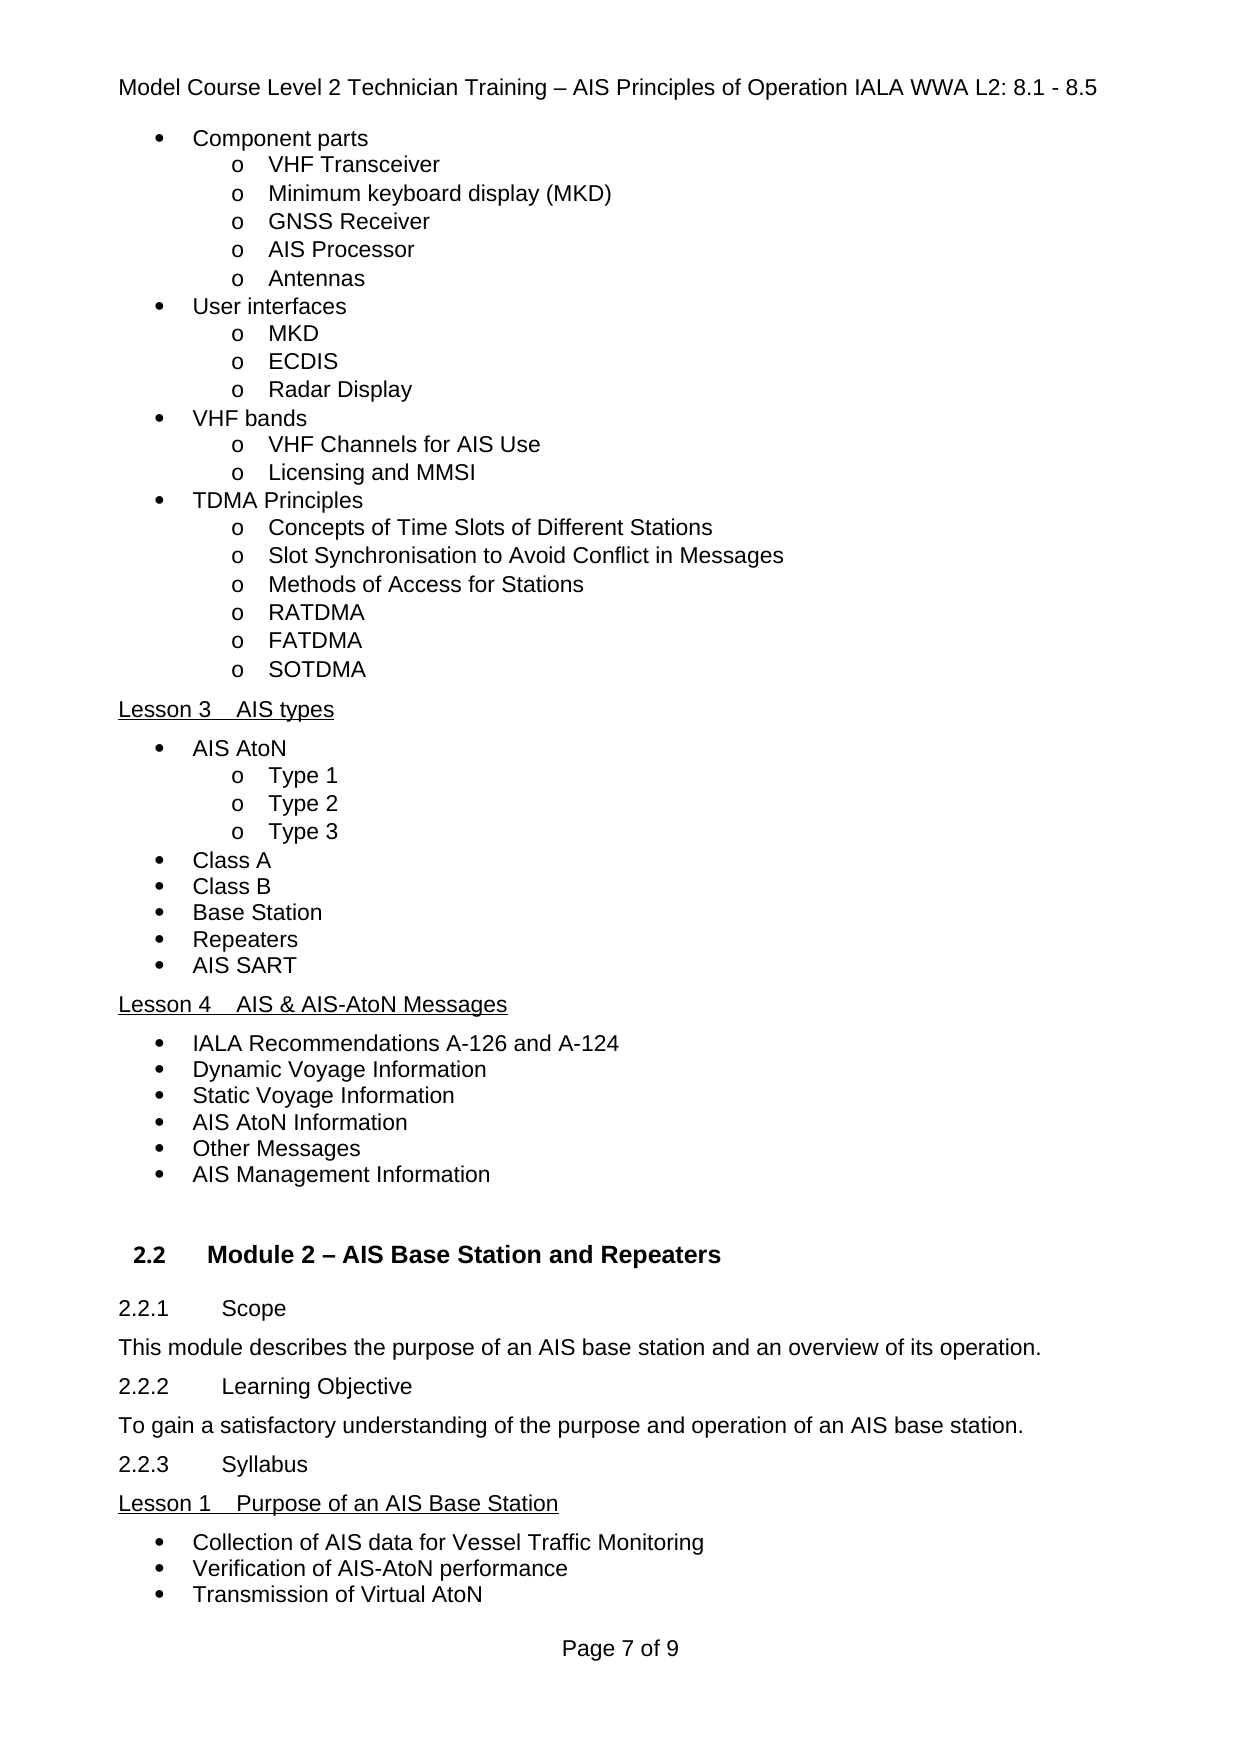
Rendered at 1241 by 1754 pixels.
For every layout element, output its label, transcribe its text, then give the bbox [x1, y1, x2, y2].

text Lesson 4 AIS & AIS-AtoN Messages [118, 991, 1122, 1017]
subtitle Module 2 – AIS Base Station and Repeaters [133, 1239, 1122, 1270]
list AIS Processor [231, 236, 1122, 265]
text Lesson 1 Purpose of an AIS Base Station [118, 1490, 1122, 1516]
list Class A [155, 847, 1122, 873]
list ECDIS [231, 348, 1122, 376]
list AIS AtoN [155, 735, 1122, 762]
subtitle Learning Objective [118, 1373, 1122, 1399]
text This module describes the purpose of an AIS base station and an overview of its operation. [118, 1334, 1122, 1361]
list Type 2 [231, 790, 1122, 818]
list AIS AtoN Information [155, 1109, 1122, 1135]
list GNSS Receiver [231, 208, 1122, 236]
list RATDMA [231, 599, 1122, 627]
list Repeaters [155, 926, 1122, 952]
list SOTDMA [231, 656, 1122, 684]
list VHF Transceiver [231, 151, 1122, 180]
list Base Station [155, 899, 1122, 926]
list Class B [155, 873, 1122, 899]
list User interfaces [155, 293, 1122, 319]
list Dynamic Voyage Information [155, 1056, 1122, 1082]
list Verification of AIS-AtoN performance [155, 1555, 1122, 1581]
list Minimum keyboard display (MKD) [231, 180, 1122, 208]
list Static Voyage Information [155, 1082, 1122, 1109]
list Collection of AIS data for Vessel Traffic Monitoring [155, 1528, 1122, 1555]
list VHF bands [155, 404, 1122, 431]
text To gain a satisfactory understanding of the purpose and operation of an AIS base station. [118, 1412, 1122, 1438]
subtitle Scope [118, 1295, 1122, 1322]
list IALA Recommendations A-126 and A-124 [155, 1030, 1122, 1056]
list Concepts of Time Slots of Different Stations [231, 514, 1122, 542]
list Type 3 [231, 818, 1122, 847]
text Lesson 3 AIS types [118, 696, 1122, 723]
list FATDMA [231, 627, 1122, 656]
list MKD [231, 319, 1122, 348]
list Other Messages [155, 1135, 1122, 1161]
list Licensing and MMSI [231, 459, 1122, 487]
list AIS SART [155, 952, 1122, 978]
list Type 1 [231, 762, 1122, 790]
list TDMA Principles [155, 487, 1122, 514]
list Transmission of Virtual AtoN [155, 1581, 1122, 1608]
list Radar Display [231, 376, 1122, 404]
list Slot Synchronisation to Avoid Conflict in Messages [231, 542, 1122, 571]
list Component parts [155, 125, 1122, 151]
list Methods of Access for Stations [231, 571, 1122, 599]
list VHF Channels for AIS Use [231, 431, 1122, 459]
subtitle Syllabus [118, 1451, 1122, 1477]
list AIS Management Information [155, 1161, 1122, 1188]
list Antennas [231, 265, 1122, 293]
